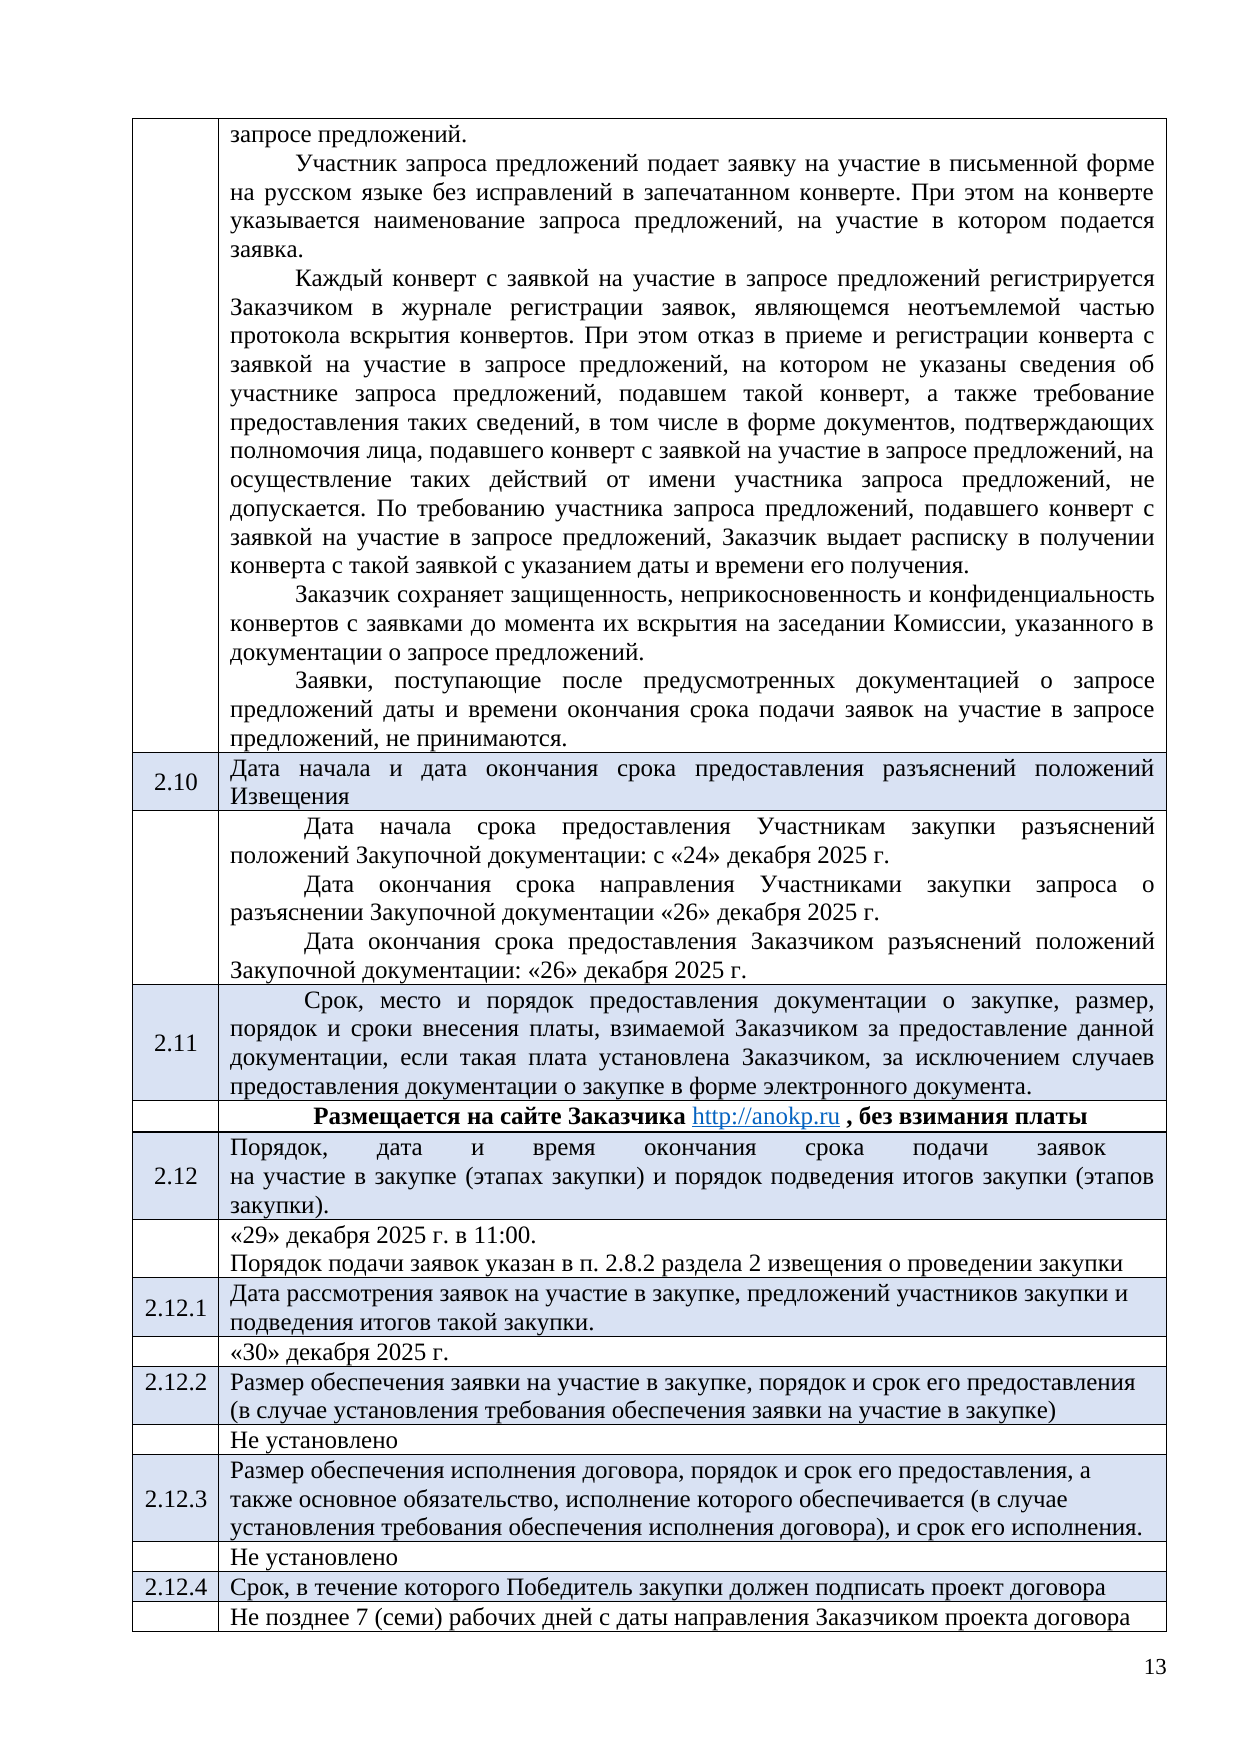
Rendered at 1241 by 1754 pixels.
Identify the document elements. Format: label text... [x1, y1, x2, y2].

table_cell Срок, место и порядок предоставления документации о закупке, размер, порядок и сроки внесения платы, взимаемой Заказчиком за предоставление данной документации, если такая плата установлена Заказчиком, за исключением случаев предоставления документации о закупке в форме электронного документа. [219, 985, 1166, 1100]
table_cell [133, 811, 218, 984]
table_cell [133, 1337, 218, 1366]
table_cell [133, 1220, 218, 1277]
table_cell 2.12.3 [133, 1455, 218, 1541]
table_cell [133, 1542, 218, 1571]
table_cell Дата начала и дата окончания срока предоставления разъяснений положений Извещения [219, 753, 1166, 810]
table_cell «30» декабря 2025 г. [219, 1337, 1166, 1366]
table_cell Размер обеспечения заявки на участие в закупке, порядок и срок его предоставления (в случае установления требования обеспечения заявки на участие в закупке) [219, 1367, 1166, 1424]
table_cell 2.12.2 [133, 1367, 218, 1424]
table_cell Дата начала срока предоставления Участникам закупки разъяснений положений Закупочной документации: с «24» декабря 2025 г. Дата окончания срока направления Участниками закупки запроса о разъяснении Закупочной документации «26» декабря 2025 г. Дата окончания срока предоставления Заказчиком разъяснений положений Закупочной документации: «26» декабря 2025 г. [219, 811, 1166, 984]
table_cell Не установлено [219, 1542, 1166, 1571]
table_cell [133, 1602, 218, 1631]
table_cell 2.12.4 [133, 1572, 218, 1601]
table_cell Срок, в течение которого Победитель закупки должен подписать проект договора [219, 1572, 1166, 1601]
table_cell [133, 1425, 218, 1454]
table_cell Не установлено [219, 1425, 1166, 1454]
table_cell Размер обеспечения исполнения договора, порядок и срок его предоставления, а также основное обязательство, исполнение которого обеспечивается (в случае установления требования обеспечения исполнения договора), и срок его исполнения. [219, 1455, 1166, 1541]
table_cell 2.11 [133, 985, 218, 1100]
table_cell [133, 119, 218, 752]
table_cell 2.12 [133, 1133, 218, 1219]
table_cell Порядок, дата и время окончания срока подачи заявок на участие в закупке (этапах закупки) и порядок подведения итогов закупки (этапов закупки). [219, 1133, 1166, 1219]
table_cell Размещается на сайте Заказчика http://anokp.ru , без взимания платы [219, 1101, 1166, 1131]
table_cell Дата рассмотрения заявок на участие в закупке, предложений участников закупки и подведения итогов такой закупки. [219, 1278, 1166, 1336]
table_cell «29» декабря 2025 г. в 11:00. Порядок подачи заявок указан в п. 2.8.2 раздела 2 извещения о проведении закупки [219, 1220, 1166, 1277]
table_cell [133, 1101, 218, 1131]
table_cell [219, 119, 1166, 752]
table_cell 2.10 [133, 753, 218, 810]
table_cell Не позднее 7 (семи) рабочих дней с даты направления Заказчиком проекта договора [219, 1602, 1166, 1631]
table_cell 2.12.1 [133, 1278, 218, 1336]
